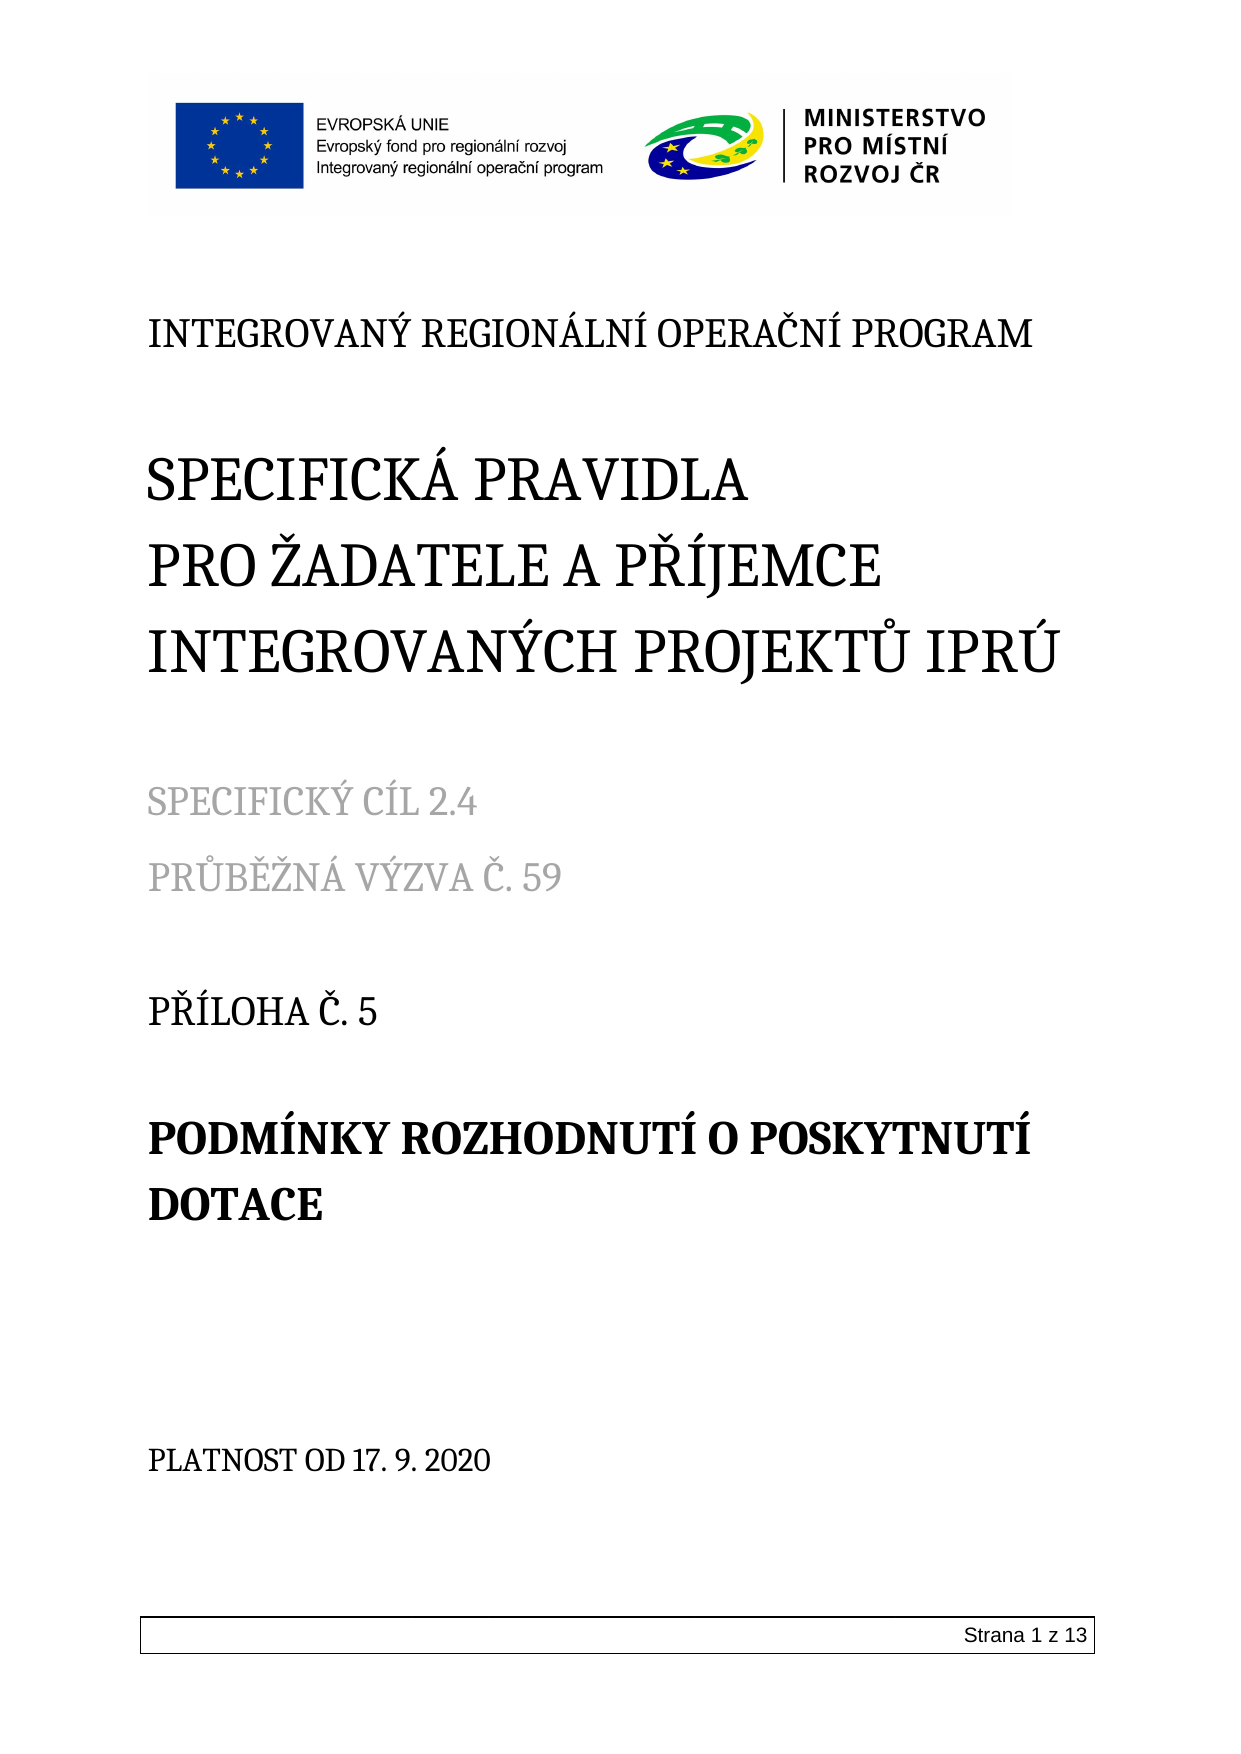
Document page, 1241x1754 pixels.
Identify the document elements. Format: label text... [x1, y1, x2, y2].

picture [147, 73, 1013, 217]
text SPECIFICKÝ CÍL 2.4 [148, 778, 1092, 826]
text Podmínky Rozhodnutí o poskytnutí dotace [148, 1111, 1092, 1232]
text PŘÍLOHA Č. 5 [148, 988, 1092, 1036]
text INTEGROVANÝ REGIONÁLNÍ OPERAČNÍ PROGRAM [148, 310, 1092, 358]
text pLATNOST OD 17. 9. 2020 [148, 1441, 1092, 1479]
text PRO ŽADATELE A PŘÍJEMCE INTEGROVANých PROJEKTů IPRÚ [148, 530, 1092, 688]
text SPECIFICKÁ PRAVIDLA [148, 444, 1092, 516]
text průběžná výzva č. 59 [148, 854, 1092, 902]
